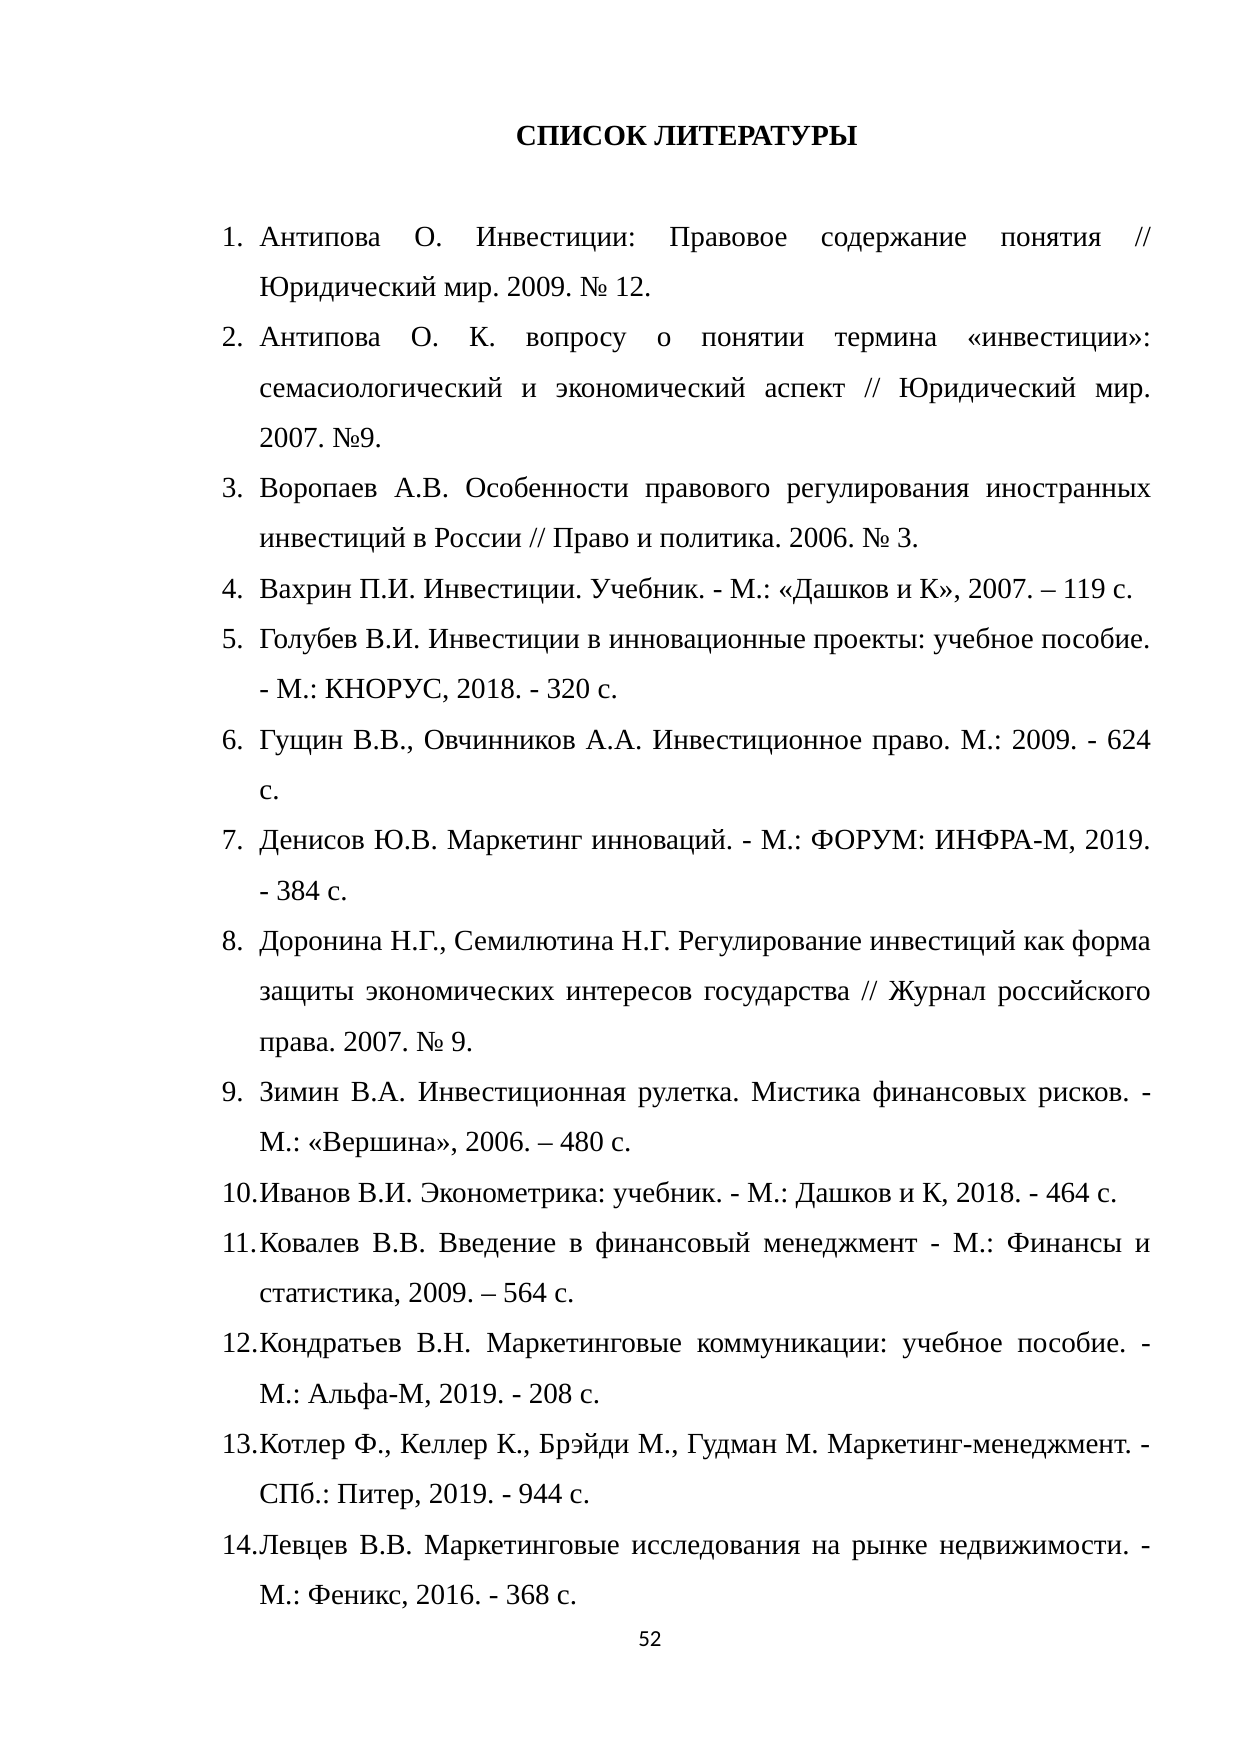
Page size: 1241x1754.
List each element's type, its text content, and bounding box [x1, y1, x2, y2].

list Денисов Ю.В. Маркетинг инноваций. - М.: ФОРУМ: ИНФРА-М, 2019. - 384 с. [222, 822, 1152, 906]
list Гущин В.В., Овчинников А.А. Инвестиционное право. М.: 2009. - 624 с. [222, 722, 1152, 806]
list Ковалев В.В. Введение в финансовый менеджмент - М.: Финансы и статистика, 2009. – 564 с. [222, 1225, 1152, 1309]
text СПИСОК ЛИТЕРАТУРЫ [148, 118, 1152, 152]
list Антипова О. Инвестиции: Правовое содержание понятия // Юридический мир. 2009. № 12. [222, 219, 1152, 303]
list Котлер Ф., Келлер К., Брэйди М., Гудман M. Маркетинг-менеджмент. - СПб.: Питер, 2019. - 944 с. [222, 1426, 1152, 1510]
list Кондратьев В.Н. Маркетинговые коммуникации: учебное пособие. - М.: Альфа-М, 2019. - 208 с. [222, 1326, 1152, 1409]
list Левцев В.В. Маркетинговые исследования на рынке недвижимости. - М.: Феникс, 2016. - 368 с. [222, 1527, 1152, 1611]
list Доронина Н.Г., Семилютина Н.Г. Регулирование инвестиций как форма защиты экономических интересов государства // Журнал российского права. 2007. № 9. [222, 923, 1152, 1057]
list Воропаев А.В. Особенности правового регулирования иностранных инвестиций в России // Право и политика. 2006. № 3. [222, 470, 1152, 554]
list Голубев В.И. Инвестиции в инновационные проекты: учебное пособие. - М.: КНОРУС, 2018. - 320 с. [222, 621, 1152, 705]
list Зимин В.А. Инвестиционная рулетка. Мистика финансовых рисков. - М.: «Вершина», 2006. – 480 с. [222, 1074, 1152, 1158]
list Антипова О. К. вопросу о понятии термина «инвестиции»: семасиологический и экономический аспект // Юридический мир. 2007. №9. [222, 319, 1152, 453]
list Иванов В.И. Эконометрика: учебник. - М.: Дашков и К, 2018. - 464 с. [222, 1175, 1152, 1208]
list Вахрин П.И. Инвестиции. Учебник. - М.: «Дашков и К», 2007. – 119 с. [222, 571, 1152, 604]
